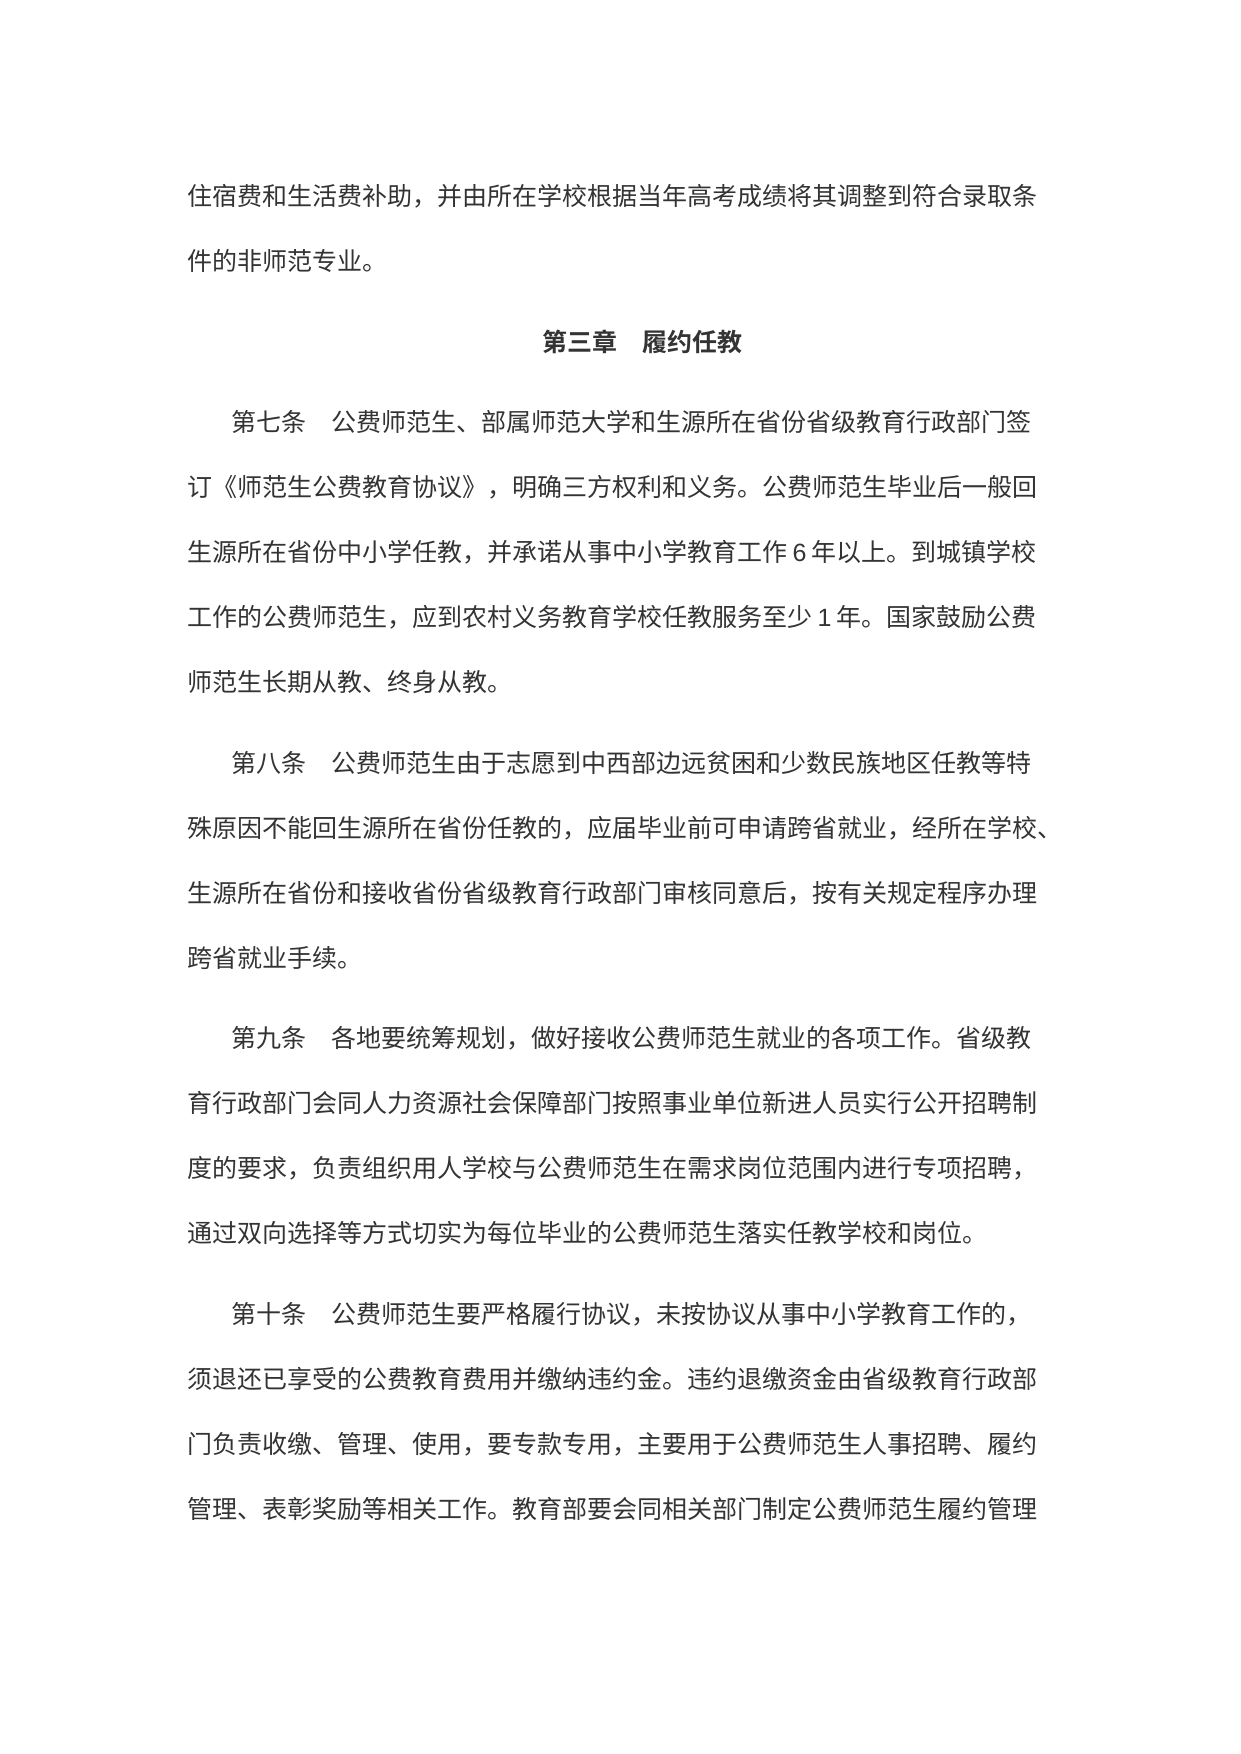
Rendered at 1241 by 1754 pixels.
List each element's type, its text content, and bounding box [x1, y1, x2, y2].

text 第八条 公费师范生由于志愿到中西部边远贫困和少数民族地区任教等特殊原因不能回生源所在省份任教的，应届毕业前可申请跨省就业，经所在学校、生源所在省份和接收省份省级教育行政部门审核同意后，按有关规定程序办理跨省就业手续。 [187, 729, 1053, 989]
text 第七条 公费师范生、部属师范大学和生源所在省份省级教育行政部门签订《师范生公费教育协议》，明确三方权利和义务。公费师范生毕业后一般回生源所在省份中小学任教，并承诺从事中小学教育工作6年以上。到城镇学校工作的公费师范生，应到农村义务教育学校任教服务至少1年。国家鼓励公费师范生长期从教、终身从教。 [187, 388, 1053, 713]
text 第三章 履约任教 [187, 308, 1053, 373]
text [187, 162, 1053, 292]
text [187, 1280, 1053, 1540]
text 第九条 各地要统筹规划，做好接收公费师范生就业的各项工作。省级教育行政部门会同人力资源社会保障部门按照事业单位新进人员实行公开招聘制度的要求，负责组织用人学校与公费师范生在需求岗位范围内进行专项招聘，通过双向选择等方式切实为每位毕业的公费师范生落实任教学校和岗位。 [187, 1004, 1053, 1264]
